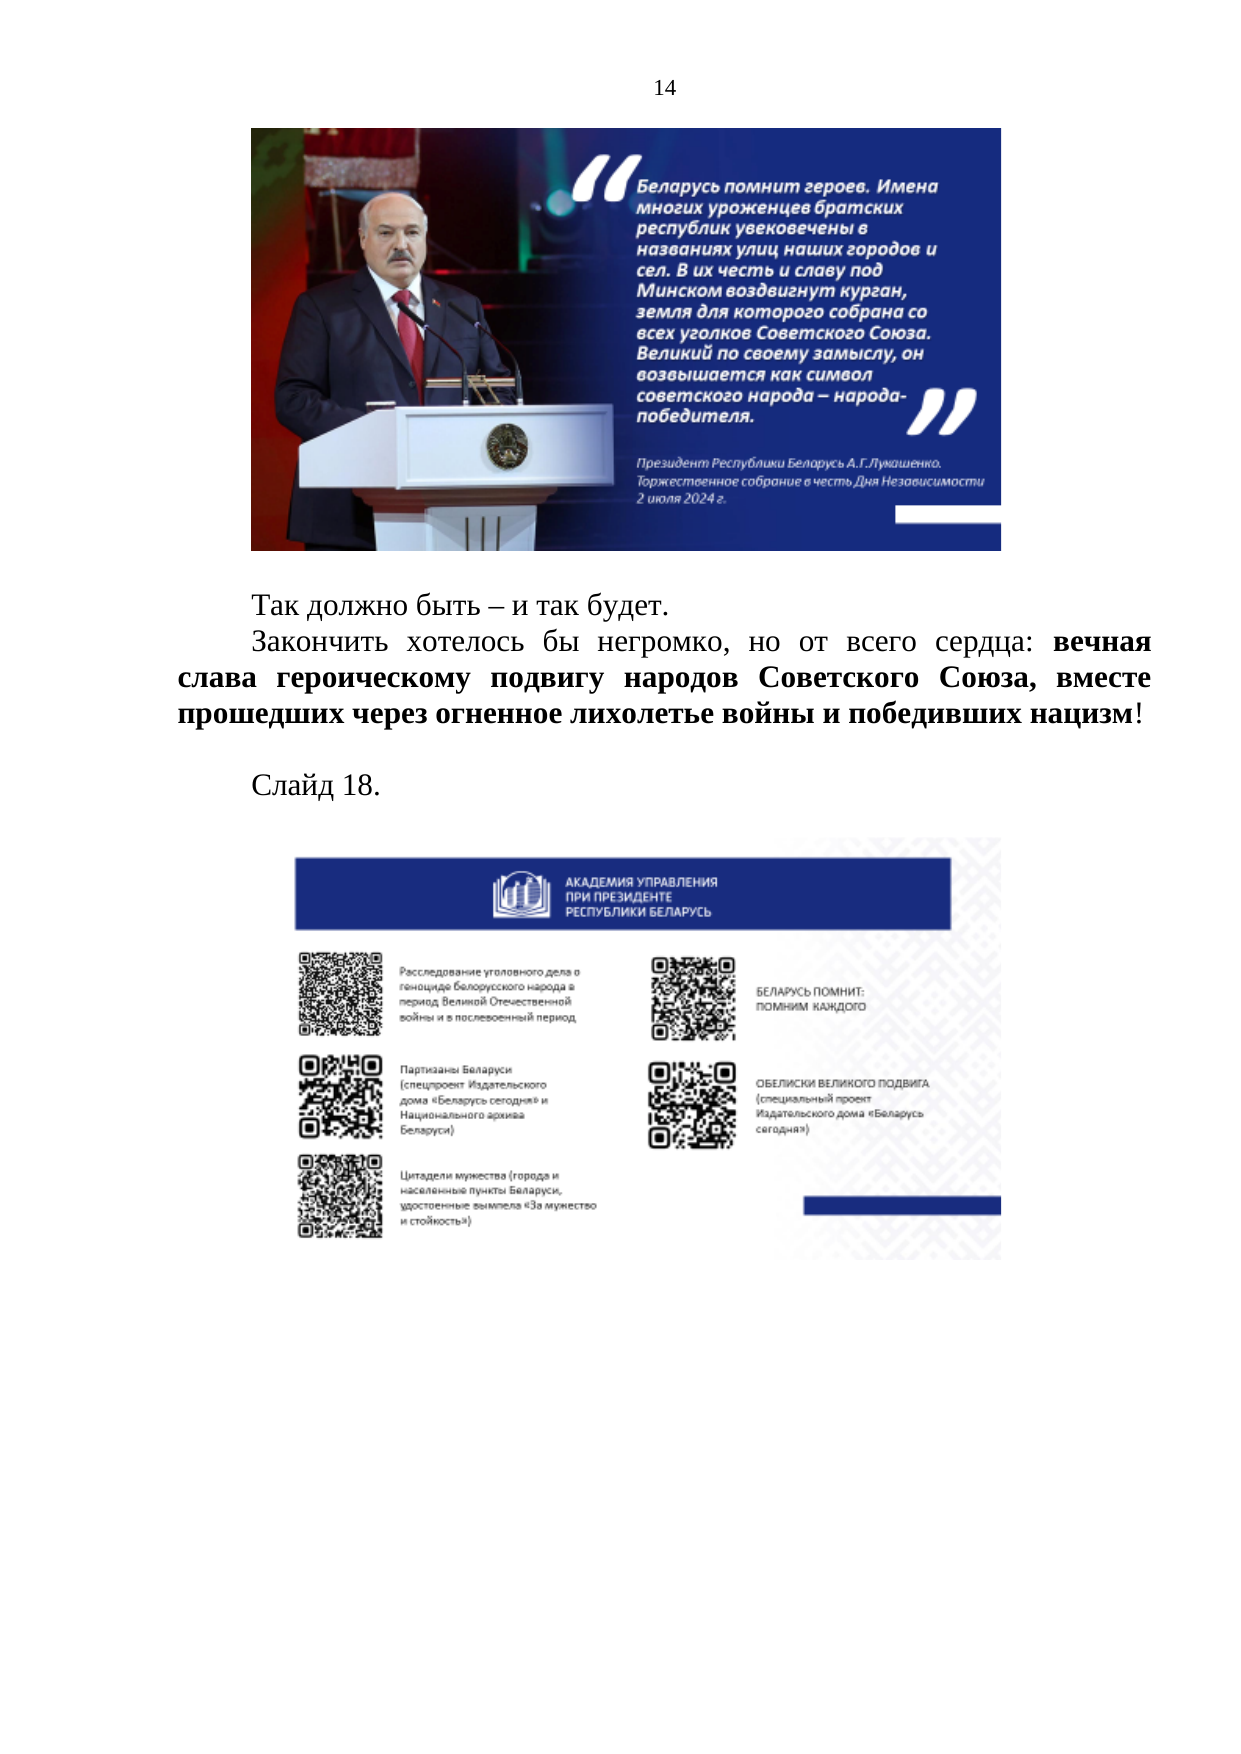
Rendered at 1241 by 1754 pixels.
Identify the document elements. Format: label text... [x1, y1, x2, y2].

picture [251, 128, 1002, 551]
text Закончить хотелось бы негромко, но от всего сердца: вечная слава героическому подвигу народов Советского Союза, вместе прошедших через огненное лихолетье войны и победивших нацизм! [177, 622, 1152, 730]
text Так должно быть – и так будет. [177, 586, 1152, 622]
text Слайд 18. [177, 766, 1152, 802]
picture [251, 837, 1002, 1260]
